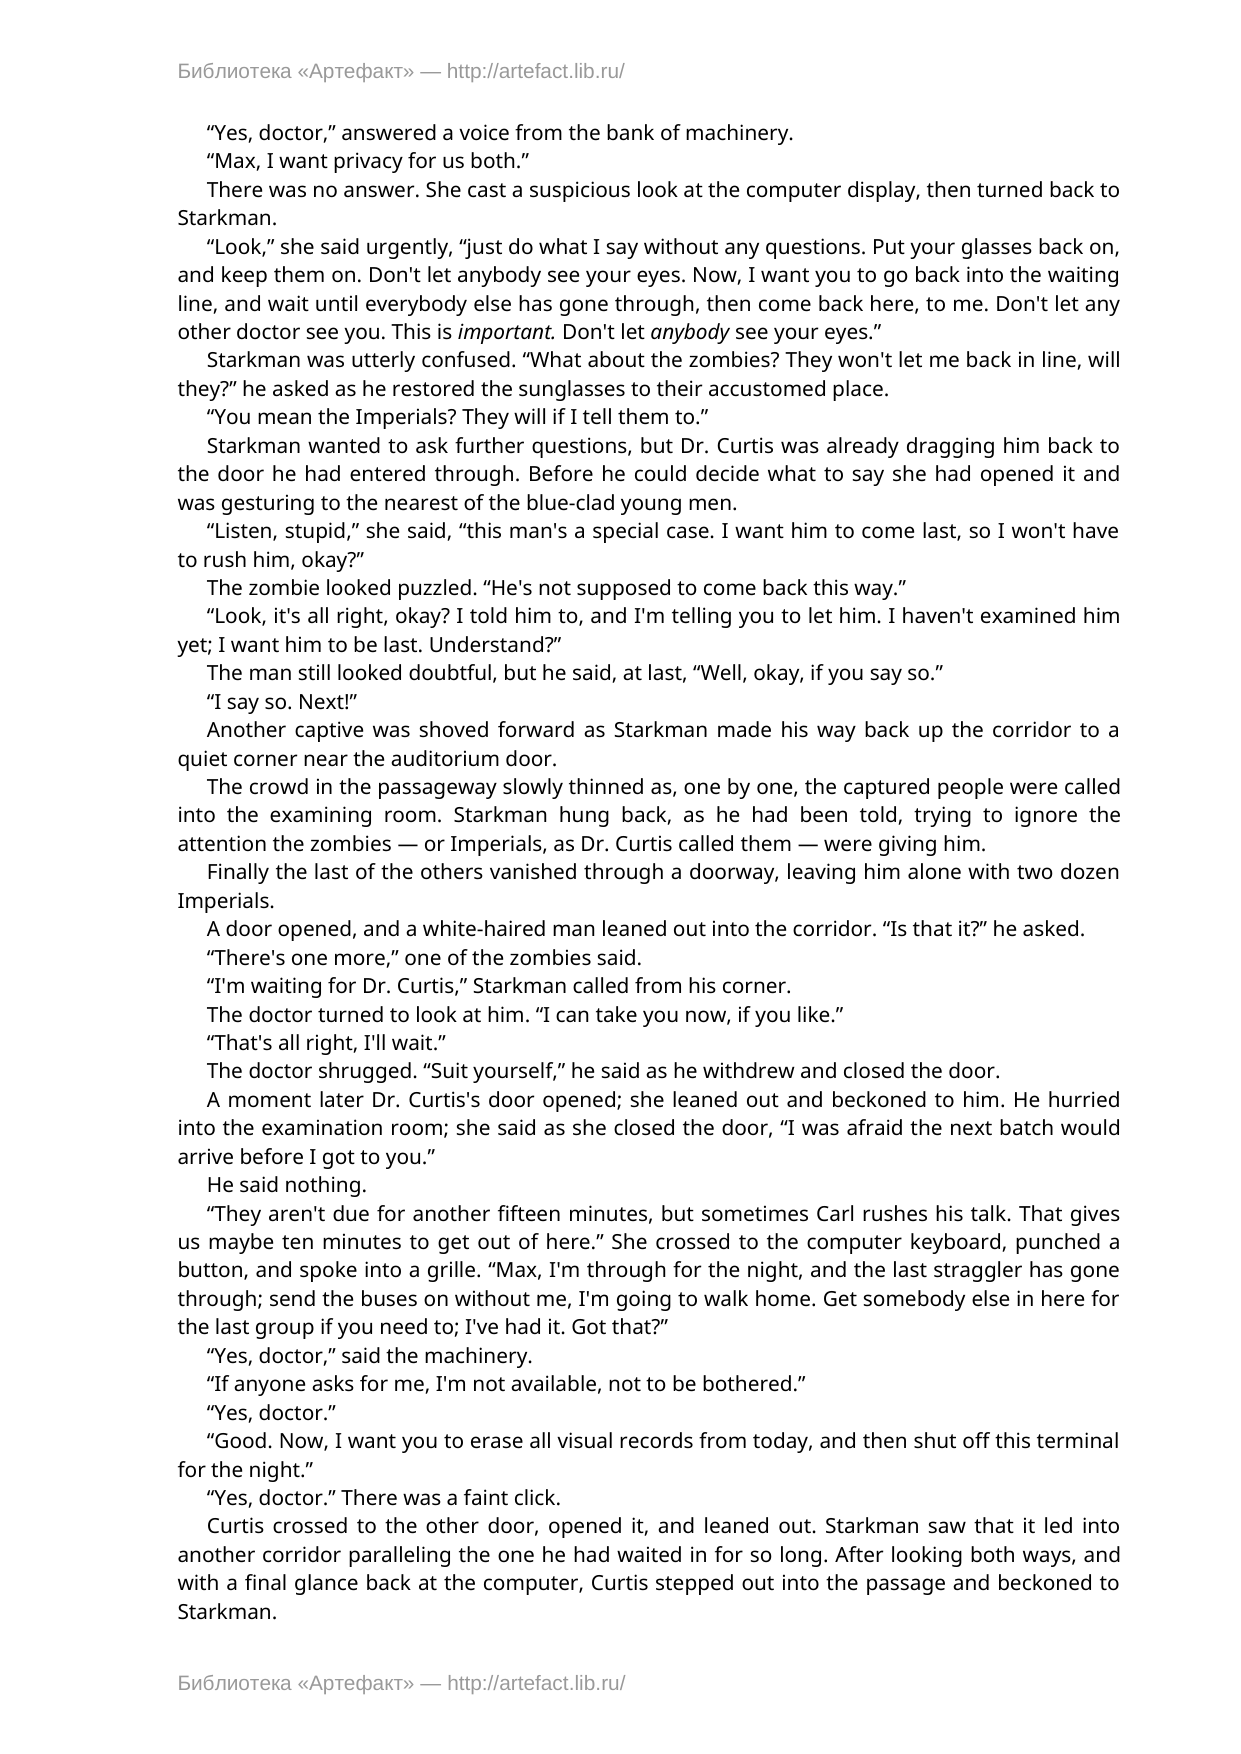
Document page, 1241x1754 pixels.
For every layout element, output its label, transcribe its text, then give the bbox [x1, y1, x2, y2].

text “Good. Now, I want you to erase all visual records from today, and then shut off this terminal for the night.” [177, 1426, 1122, 1483]
text Curtis crossed to the other door, opened it, and leaned out. Starkman saw that it led into another corridor paralleling the one he had waited in for so long. After looking both ways, and with a final glance back at the computer, Curtis stepped out into the passage and beckoned to Starkman. [177, 1512, 1122, 1625]
text “If anyone asks for me, I'm not available, not to be bothered.” [177, 1369, 1122, 1398]
text “You mean the Imperials? They will if I tell them to.” [177, 402, 1122, 431]
text Starkman wanted to ask further questions, but Dr. Curtis was already dragging him back to the door he had entered through. Before he could decide what to say she had opened it and was gesturing to the nearest of the blue-clad young men. [177, 431, 1122, 516]
text “There's one more,” one of the zombies said. [177, 943, 1122, 971]
text “Listen, stupid,” she said, “this man's a special case. I want him to come last, so I won't have to rush him, okay?” [177, 516, 1122, 573]
text Starkman was utterly confused. “What about the zombies? They won't let me back in line, will they?” he asked as he restored the sunglasses to their accustomed place. [177, 346, 1122, 402]
text “I say so. Next!” [177, 687, 1122, 715]
text Another captive was shoved forward as Starkman made his way back up the corridor to a quiet corner near the auditorium door. [177, 715, 1122, 772]
text The doctor turned to look at him. “I can take you now, if you like.” [177, 1000, 1122, 1028]
text “Max, I want privacy for us both.” [177, 147, 1122, 175]
text There was no answer. She cast a suspicious look at the computer display, then turned back to Starkman. [177, 175, 1122, 232]
text “That's all right, I'll wait.” [177, 1028, 1122, 1057]
text The crowd in the passageway slowly thinned as, one by one, the captured people were called into the examining room. Starkman hung back, as he had been told, trying to ignore the attention the zombies — or Imperials, as Dr. Curtis called them — were giving him. [177, 772, 1122, 857]
text The man still looked doubtful, but he said, at last, “Well, okay, if you say so.” [177, 658, 1122, 687]
text “Look,” she said urgently, “just do what I say without any questions. Put your glasses back on, and keep them on. Don't let anybody see your eyes. Now, I want you to go back into the waiting line, and wait until everybody else has gone through, then come back here, to me. Don't let any other doctor see you. This is important. Don't let anybody see your eyes.” [177, 232, 1122, 346]
text “I'm waiting for Dr. Curtis,” Starkman called from his corner. [177, 971, 1122, 1000]
text He said nothing. [177, 1170, 1122, 1199]
text A door opened, and a white-haired man leaned out into the corridor. “Is that it?” he asked. [177, 914, 1122, 943]
text “Yes, doctor,” answered a voice from the bank of machinery. [177, 118, 1122, 147]
text “Look, it's all right, okay? I told him to, and I'm telling you to let him. I haven't examined him yet; I want him to be last. Understand?” [177, 602, 1122, 658]
text The doctor shrugged. “Suit yourself,” he said as he withdrew and closed the door. [177, 1057, 1122, 1085]
text “They aren't due for another fifteen minutes, but sometimes Carl rushes his talk. That gives us maybe ten minutes to get out of here.” She crossed to the computer keyboard, punched a button, and spoke into a grille. “Max, I'm through for the night, and the last straggler has gone through; send the buses on without me, I'm going to walk home. Get somebody else in here for the last group if you need to; I've had it. Got that?” [177, 1199, 1122, 1341]
text “Yes, doctor.” There was a faint click. [177, 1483, 1122, 1512]
text “Yes, doctor,” said the machinery. [177, 1341, 1122, 1369]
text Finally the last of the others vanished through a doorway, leaving him alone with two dozen Imperials. [177, 857, 1122, 914]
text A moment later Dr. Curtis's door opened; she leaned out and beckoned to him. He hurried into the examination room; she said as she closed the door, “I was afraid the next batch would arrive before I got to you.” [177, 1085, 1122, 1170]
text The zombie looked puzzled. “He's not supposed to come back this way.” [177, 573, 1122, 602]
text “Yes, doctor.” [177, 1398, 1122, 1426]
